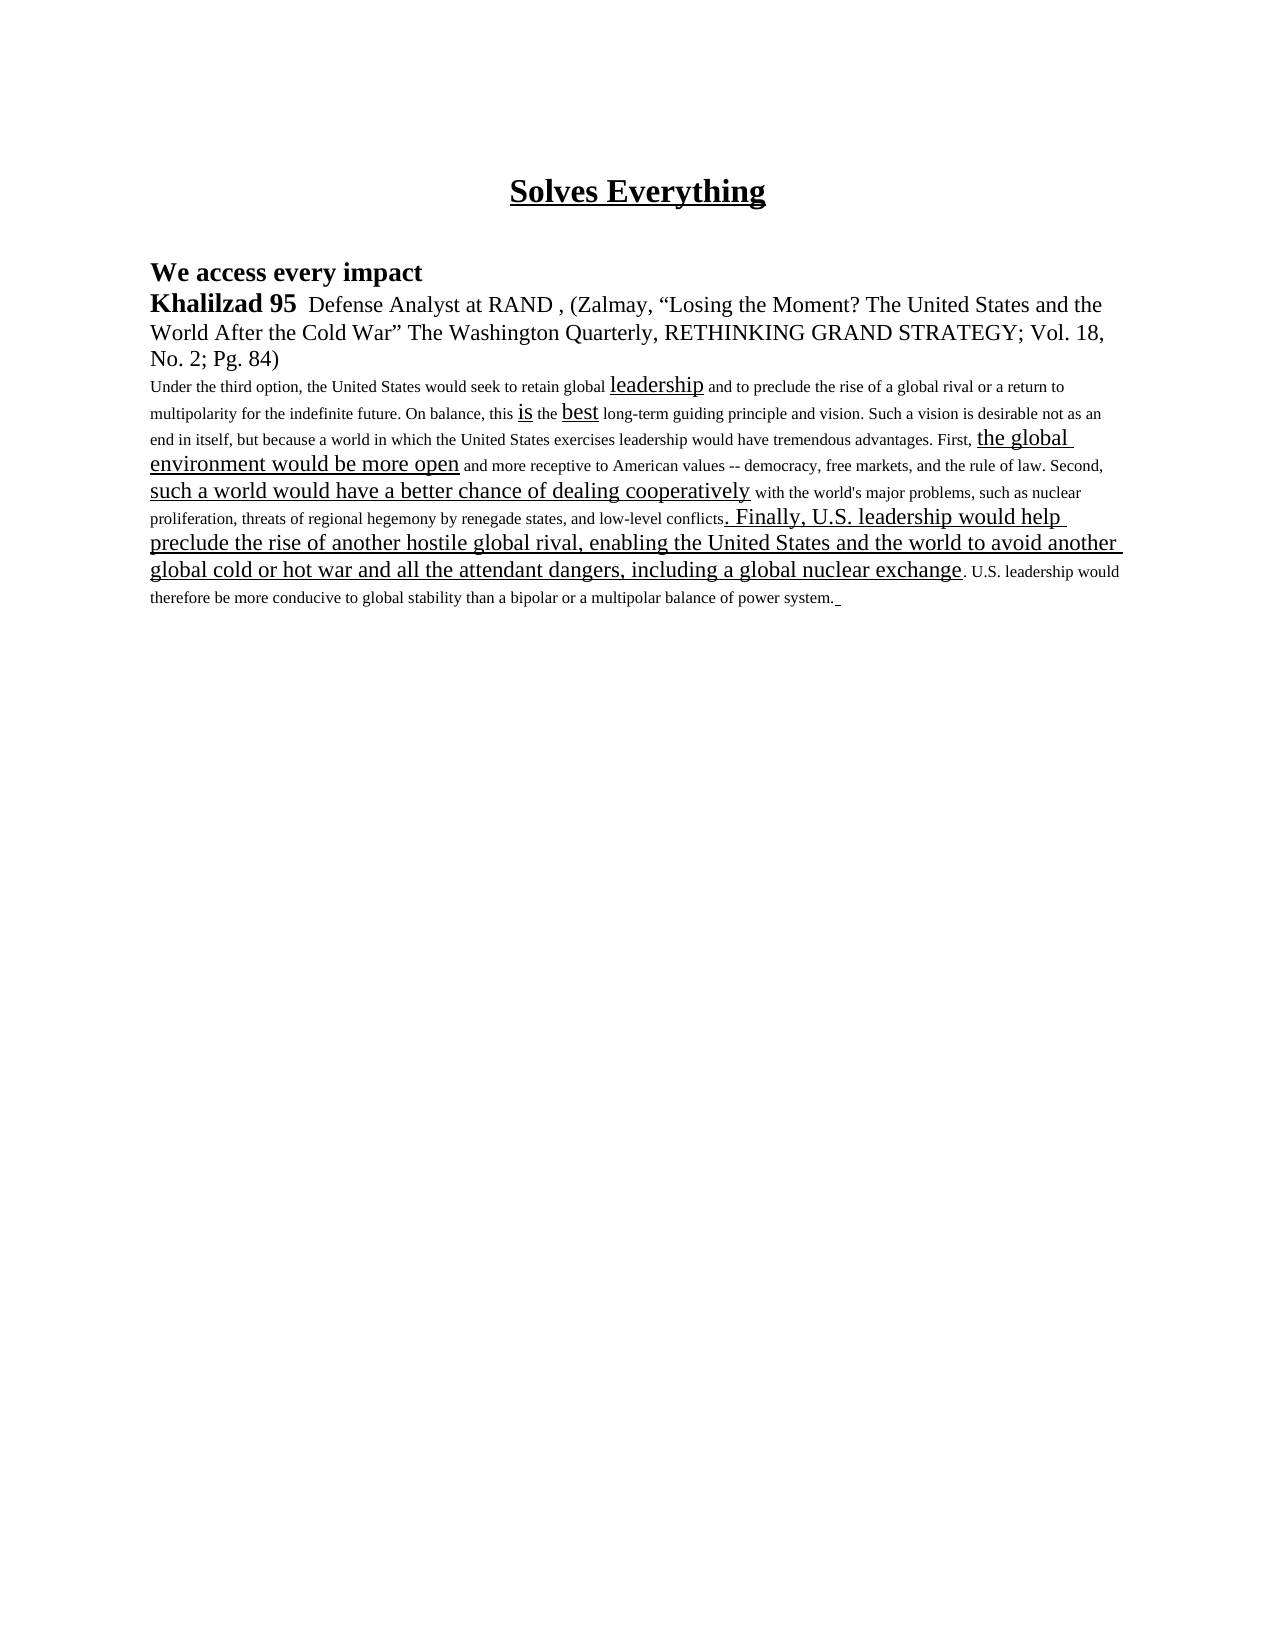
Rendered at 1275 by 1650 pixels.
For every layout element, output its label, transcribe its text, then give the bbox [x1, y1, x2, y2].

subtitle Solves Everything [150, 171, 1125, 209]
subtitle We access every impact [150, 256, 1125, 287]
text Under the third option, the United States would seek to retain global leadership and to preclude the rise of a global rival or a return to multipolarity for the indefinite future. On balance, this is the best long-term guiding principle and vision. Such a vision is desirable not as an end in itself, but because a world in which the United States exercises leadership would have tremendous advantages. First, the global environment would be more open and more receptive to American values -- democracy, free markets, and the rule of law. Second, such a world would have a better chance of dealing cooperatively with the world's major problems, such as nuclear proliferation, threats of regional hegemony by renegade states, and low-level conflicts. Finally, U.S. leadership would help preclude the rise of another hostile global rival, enabling the United States and the world to avoid another global cold or hot war and all the attendant dangers, including a global nuclear exchange. U.S. leadership would therefore be more conducive to global stability than a bipolar or a multipolar balance of power system. [150, 371, 1125, 608]
text Khalilzad 95 Defense Analyst at RAND , (Zalmay, “Losing the Moment? The United States and the World After the Cold War” The Washington Quarterly, RETHINKING GRAND STRATEGY; Vol. 18, No. 2; Pg. 84) [150, 287, 1125, 371]
